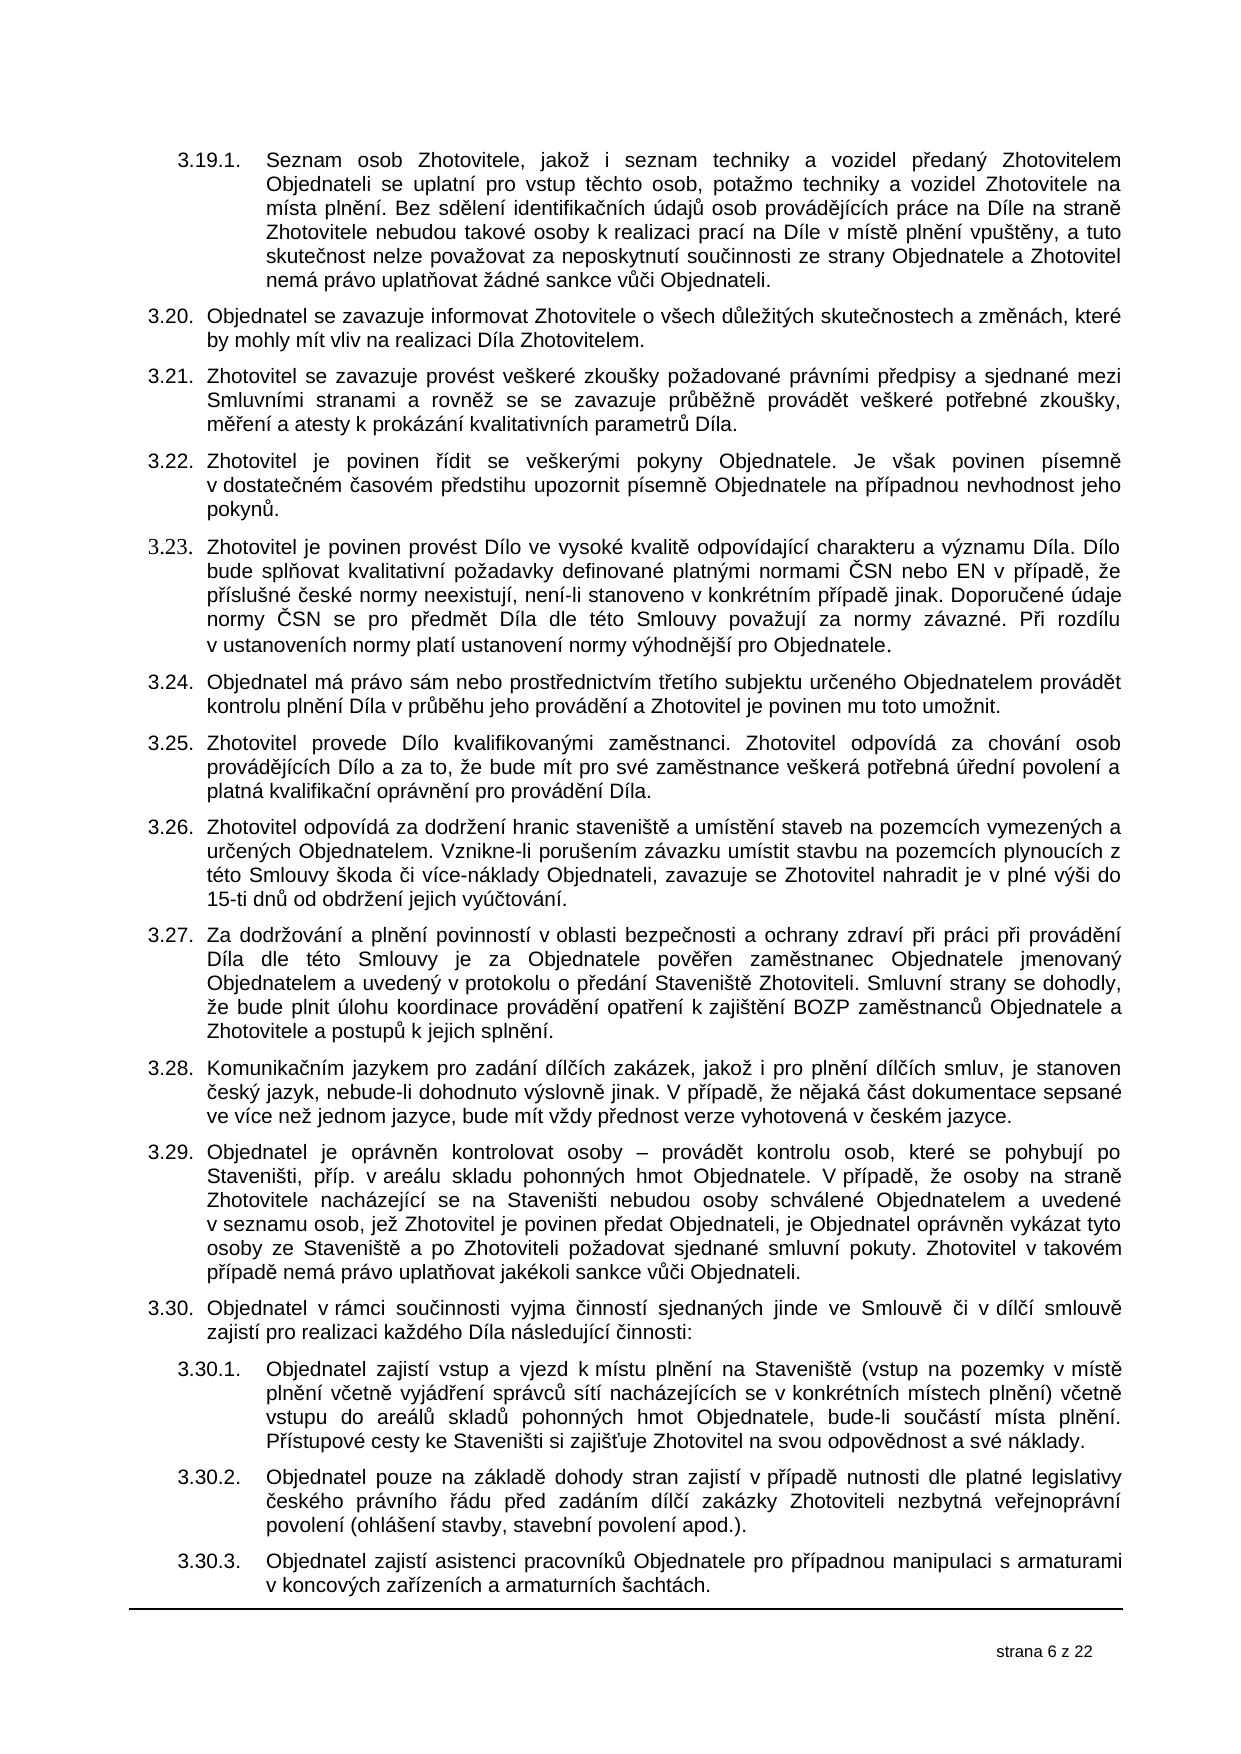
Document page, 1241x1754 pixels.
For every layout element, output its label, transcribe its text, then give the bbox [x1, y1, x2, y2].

text Zhotovitel odpovídá za dodržení hranic staveniště a umístění staveb na pozemcích vymezených a určených Objednatelem. Vznikne-li porušením závazku umístit stavbu na pozemcích plynoucích z této Smlouvy škoda či více-náklady Objednateli, zavazuje se Zhotovitel nahradit je v plné výši do 15-ti dnů od obdržení jejich vyúčtování. [148, 815, 1122, 911]
text Za dodržování a plnění povinností v oblasti bezpečnosti a ochrany zdraví při práci při provádění Díla dle této Smlouvy je za Objednatele pověřen zaměstnanec Objednatele jmenovaný Objednatelem a uvedený v protokolu o předání Staveniště Zhotoviteli. Smluvní strany se dohodly, že bude plnit úlohu koordinace provádění opatření k zajištění BOZP zaměstnanců Objednatele a Zhotovitele a postupů k jejich splnění. [148, 923, 1122, 1043]
text Zhotovitel provede Dílo kvalifikovanými zaměstnanci. Zhotovitel odpovídá za chování osob provádějících Dílo a za to, že bude mít pro své zaměstnance veškerá potřebná úřední povolení a platná kvalifikační oprávnění pro provádění Díla. [148, 731, 1122, 802]
text Zhotovitel je povinen řídit se veškerými pokyny Objednatele. Je však povinen písemně v dostatečném časovém předstihu upozornit písemně Objednatele na případnou nevhodnost jeho pokynů. [148, 449, 1122, 521]
text Komunikačním jazykem pro zadání dílčích zakázek, jakož i pro plnění dílčích smluv, je stanoven český jazyk, nebude-li dohodnuto výslovně jinak. V případě, že nějaká část dokumentace sepsané ve více než jednom jazyce, bude mít vždy přednost verze vyhotovená v českém jazyce. [148, 1056, 1122, 1127]
text Objednatel zajistí vstup a vjezd k místu plnění na Staveniště (vstup na pozemky v místě plnění včetně vyjádření správců sítí nacházejících se v konkrétních místech plnění) včetně vstupu do areálů skladů pohonných hmot Objednatele, bude-li součástí místa plnění. Přístupové cesty ke Staveništi si zajišťuje Zhotovitel na svou odpovědnost a své náklady. [177, 1357, 1122, 1452]
text Objednatel se zavazuje informovat Zhotovitele o všech důležitých skutečnostech a změnách, které by mohly mít vliv na realizaci Díla Zhotovitelem. [148, 304, 1122, 352]
text Objednatel pouze na základě dohody stran zajistí v případě nutnosti dle platné legislativy českého právního řádu před zadáním dílčí zakázky Zhotoviteli nezbytná veřejnoprávní povolení (ohlášení stavby, stavební povolení apod.). [177, 1465, 1122, 1537]
text Zhotovitel je povinen provést Dílo ve vysoké kvalitě odpovídající charakteru a významu Díla. Dílo bude splňovat kvalitativní požadavky definované platnými normami ČSN nebo EN v případě, že příslušné české normy neexistují, není-li stanoveno v konkrétním případě jinak. Doporučené údaje normy ČSN se pro předmět Díla dle této Smlouvy považují za normy závazné. Při rozdílu v ustanoveních normy platí ustanovení normy výhodnější pro Objednatele. [148, 533, 1122, 658]
text Objednatel v rámci součinnosti vyjma činností sjednaných jinde ve Smlouvě či v dílčí smlouvě zajistí pro realizaci každého Díla následující činnosti: [148, 1296, 1122, 1344]
text Objednatel zajistí asistenci pracovníků Objednatele pro případnou manipulaci s armaturami v koncových zařízeních a armaturních šachtách. [177, 1549, 1122, 1597]
text Objednatel je oprávněn kontrolovat osoby – provádět kontrolu osob, které se pohybují po Staveništi, příp. v areálu skladu pohonných hmot Objednatele. V případě, že osoby na straně Zhotovitele nacházející se na Staveništi nebudou osoby schválené Objednatelem a uvedené v seznamu osob, jež Zhotovitel je povinen předat Objednateli, je Objednatel oprávněn vykázat tyto osoby ze Staveniště a po Zhotoviteli požadovat sjednané smluvní pokuty. Zhotovitel v takovém případě nemá právo uplatňovat jakékoli sankce vůči Objednateli. [148, 1140, 1122, 1284]
text Objednatel má právo sám nebo prostřednictvím třetího subjektu určeného Objednatelem provádět kontrolu plnění Díla v průběhu jeho provádění a Zhotovitel je povinen mu toto umožnit. [148, 670, 1122, 718]
text Seznam osob Zhotovitele, jakož i seznam techniky a vozidel předaný Zhotovitelem Objednateli se uplatní pro vstup těchto osob, potažmo techniky a vozidel Zhotovitele na místa plnění. Bez sdělení identifikačních údajů osob provádějících práce na Díle na straně Zhotovitele nebudou takové osoby k realizaci prací na Díle v místě plnění vpuštěny, a tuto skutečnost nelze považovat za neposkytnutí součinnosti ze strany Objednatele a Zhotovitel nemá právo uplatňovat žádné sankce vůči Objednateli. [177, 148, 1122, 291]
text Zhotovitel se zavazuje provést veškeré zkoušky požadované právními předpisy a sjednané mezi Smluvními stranami a rovněž se se zavazuje průběžně provádět veškeré potřebné zkoušky, měření a atesty k prokázání kvalitativních parametrů Díla. [148, 364, 1122, 436]
